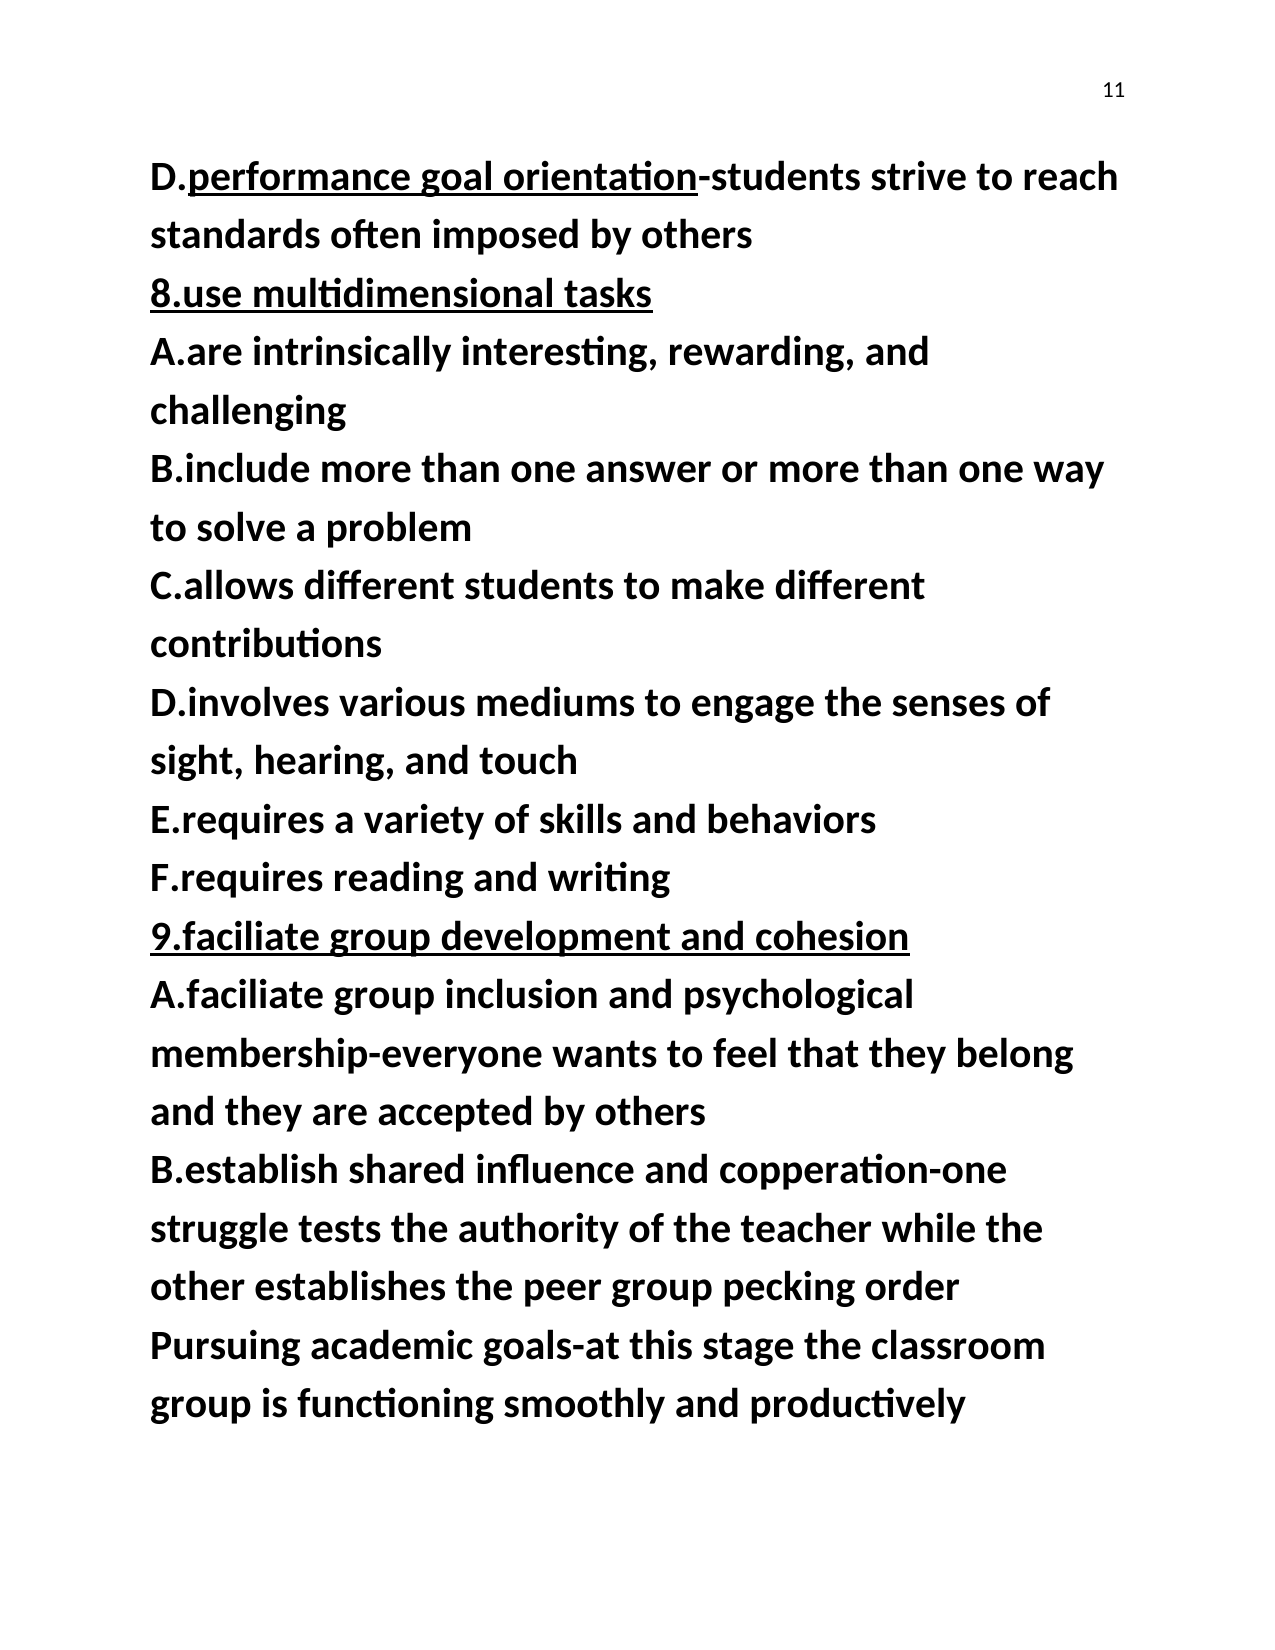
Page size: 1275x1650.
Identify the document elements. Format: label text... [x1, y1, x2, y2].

text D.performance goal orientation-students strive to reach standards often imposed by others [150, 150, 1125, 259]
text Pursuing academic goals-at this stage the classroom group is functioning smoothly and productively [150, 1319, 1125, 1428]
text 9.faciliate group development and cohesion [150, 910, 1125, 961]
text B.establish shared influence and copperation-one struggle tests the authority of the teacher while the other establishes the peer group pecking order [150, 1143, 1125, 1311]
text C.allows different students to make different contributions [150, 559, 1125, 668]
text A.faciliate group inclusion and psychological membership-everyone wants to feel that they belong and they are accepted by others [150, 968, 1125, 1136]
text 8.use multidimensional tasks [150, 267, 1125, 318]
text A.are intrinsically interesting, rewarding, and challenging [150, 325, 1125, 434]
text E.requires a variety of skills and behaviors [150, 793, 1125, 844]
text D.involves various mediums to engage the senses of sight, hearing, and touch [150, 676, 1125, 785]
text B.include more than one answer or more than one way to solve a problem [150, 442, 1125, 551]
text F.requires reading and writing [150, 851, 1125, 902]
